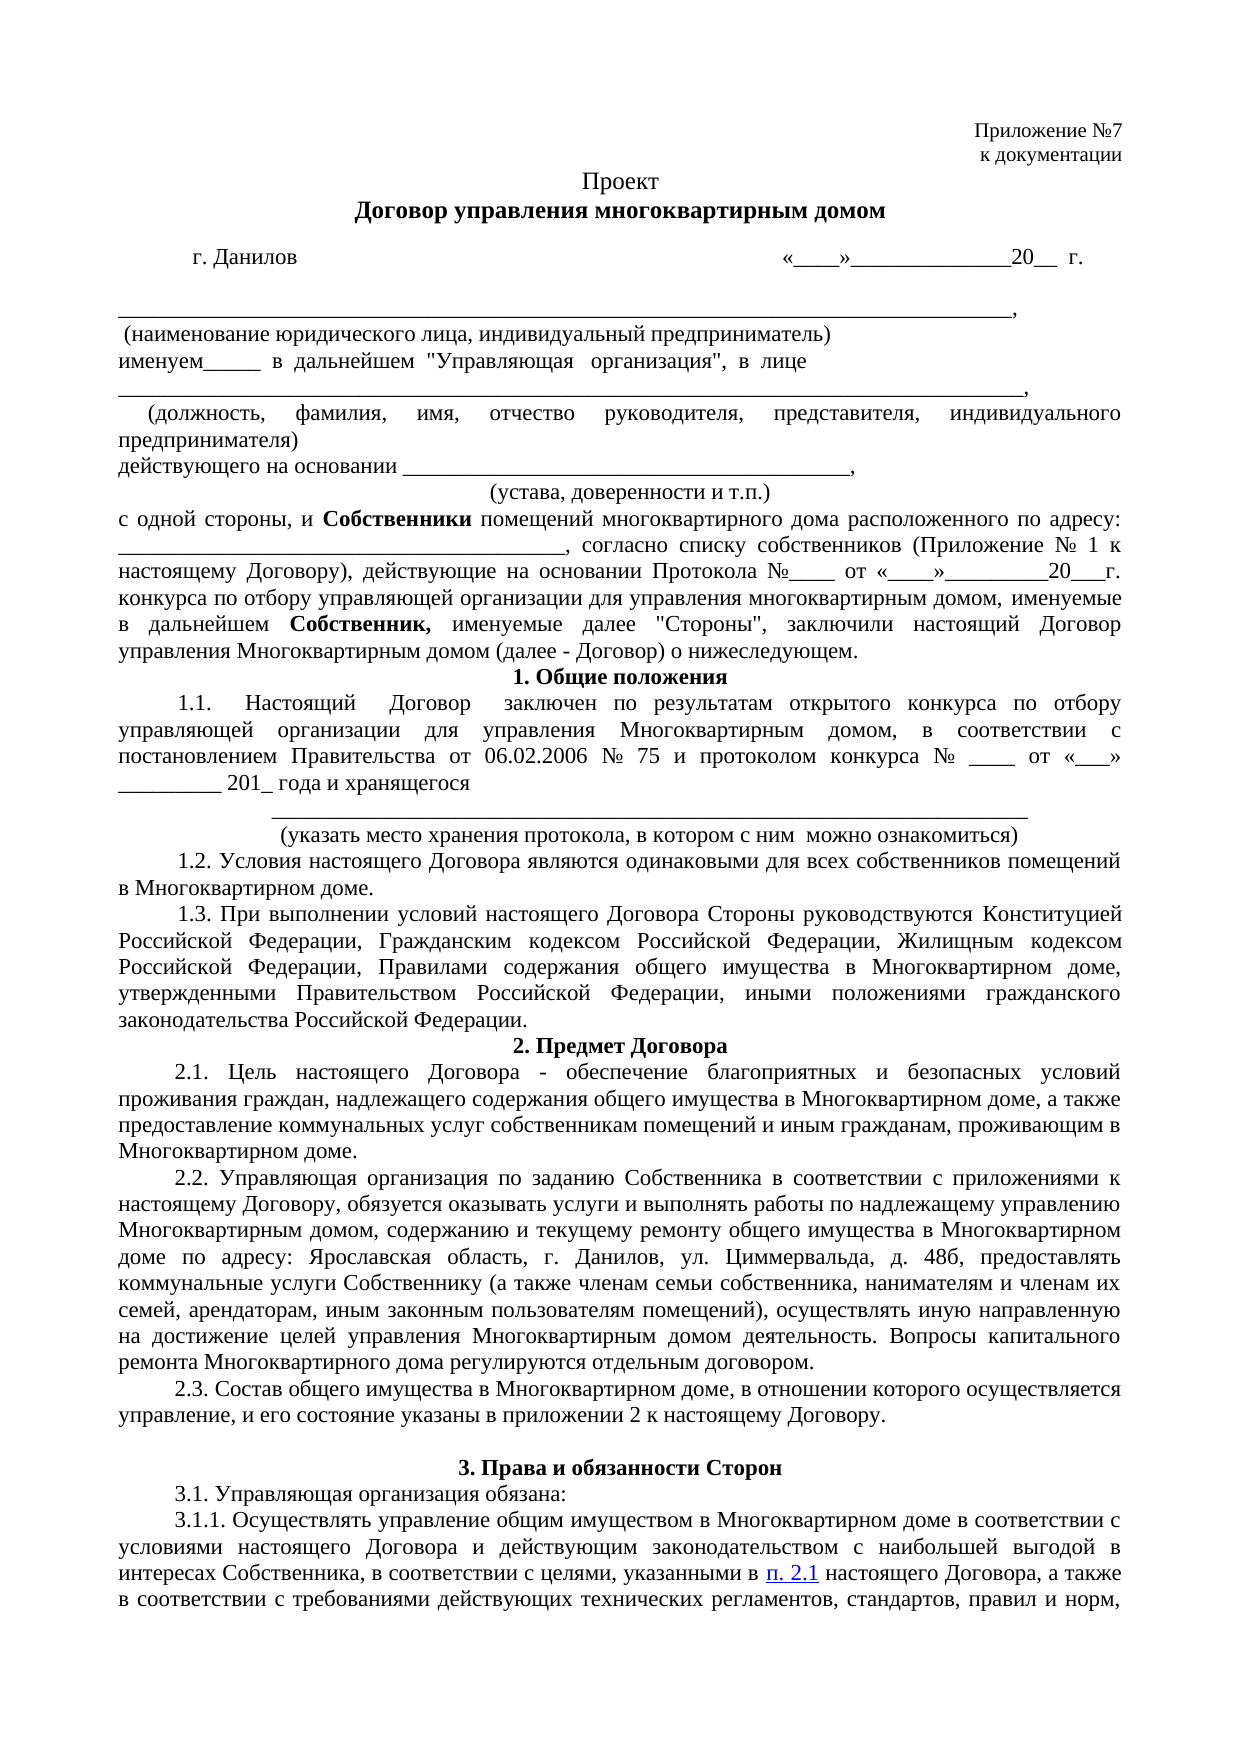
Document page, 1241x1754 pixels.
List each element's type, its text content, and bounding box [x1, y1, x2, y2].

text г. Данилов «____»______________20__ г. [118, 243, 1122, 269]
text 3. Права и обязанности Сторон [118, 1454, 1122, 1480]
text Приложение №7 [118, 118, 1122, 142]
text 1.3. При выполнении условий настоящего Договора Стороны руководствуются Конституцией Российской Федерации, Гражданским кодексом Российской Федерации, Жилищным кодексом Российской Федерации, Правилами содержания общего имущества в Многоквартирном доме, утвержденными Правительством Российской Федерации, иными положениями гражданского законодательства Российской Федерации. [118, 900, 1122, 1032]
text действующего на основании _______________________________________, [118, 452, 1122, 478]
text именуем_____ в дальнейшем "Управляющая организация", в лице [118, 347, 1122, 373]
text 3.1. Управляющая организация обязана: [118, 1480, 1122, 1506]
text Проект [118, 166, 1122, 195]
text ______________________________________________________________________________, [118, 294, 1122, 320]
text 1.2. Условия настоящего Договора являются одинаковыми для всех собственников помещений в Многоквартирном доме. [118, 848, 1122, 900]
text Договор управления многоквартирным домом [118, 195, 1122, 224]
text _______________________________________________________________________________, [118, 373, 1122, 399]
text (указать место хранения протокола, в котором с ним можно ознакомиться) [118, 821, 1122, 848]
text 1. Общие положения [118, 663, 1122, 689]
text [118, 1506, 1122, 1612]
text 2. Предмет Договора [118, 1032, 1122, 1058]
text (должность, фамилия, имя, отчество руководителя, представителя, индивидуального предпринимателя) [118, 399, 1122, 452]
text __________________________________________________________________ [118, 795, 1122, 821]
text 2.1. Цель настоящего Договора - обеспечение благоприятных и безопасных условий проживания граждан, надлежащего содержания общего имущества в Многоквартирном доме, а также предоставление коммунальных услуг собственникам помещений и иным гражданам, проживающим в Многоквартирном доме. [118, 1058, 1122, 1164]
text с одной стороны, и Собственники помещений многоквартирного дома расположенного по адресу: _______________________________________, согласно списку собственников (Приложение № 1 к настоящему Договору), действующие на основании Протокола №____ от «____»_________20___г. конкурса по отбору управляющей организации для управления многоквартирным домом, именуемые в дальнейшем Собственник, именуемые далее "Стороны", заключили настоящий Договор управления Многоквартирным домом (далее - Договор) о нижеследующем. [118, 505, 1122, 663]
text (наименование юридического лица, индивидуальный предприниматель) [118, 320, 1122, 347]
text 1.1. Настоящий Договор заключен по результатам открытого конкурса по отбору управляющей организации для управления Многоквартирным домом, в соответствии с постановлением Правительства от 06.02.2006 № 75 и протоколом конкурса № ____ от «___» _________ 201_ года и хранящегося [118, 689, 1122, 795]
text 2.2. Управляющая организация по заданию Собственника в соответствии с приложениями к настоящему Договору, обязуется оказывать услуги и выполнять работы по надлежащему управлению Многоквартирным домом, содержанию и текущему ремонту общего имущества в Многоквартирном доме по адресу: Ярославская область, г. Данилов, ул. Циммервальда, д. 48б, предоставлять коммунальные услуги Собственнику (а также членам семьи собственника, нанимателям и членам их семей, арендаторам, иным законным пользователям помещений), осуществлять иную направленную на достижение целей управления Многоквартирным домом деятельность. Вопросы капитального ремонта Многоквартирного дома регулируются отдельным договором. [118, 1164, 1122, 1375]
text (устава, доверенности и т.п.) [118, 478, 1122, 505]
text к документации [118, 142, 1122, 166]
text 2.3. Состав общего имущества в Многоквартирном доме, в отношении которого осуществляется управление, и его состояние указаны в приложении 2 к настоящему Договору. [118, 1375, 1122, 1427]
